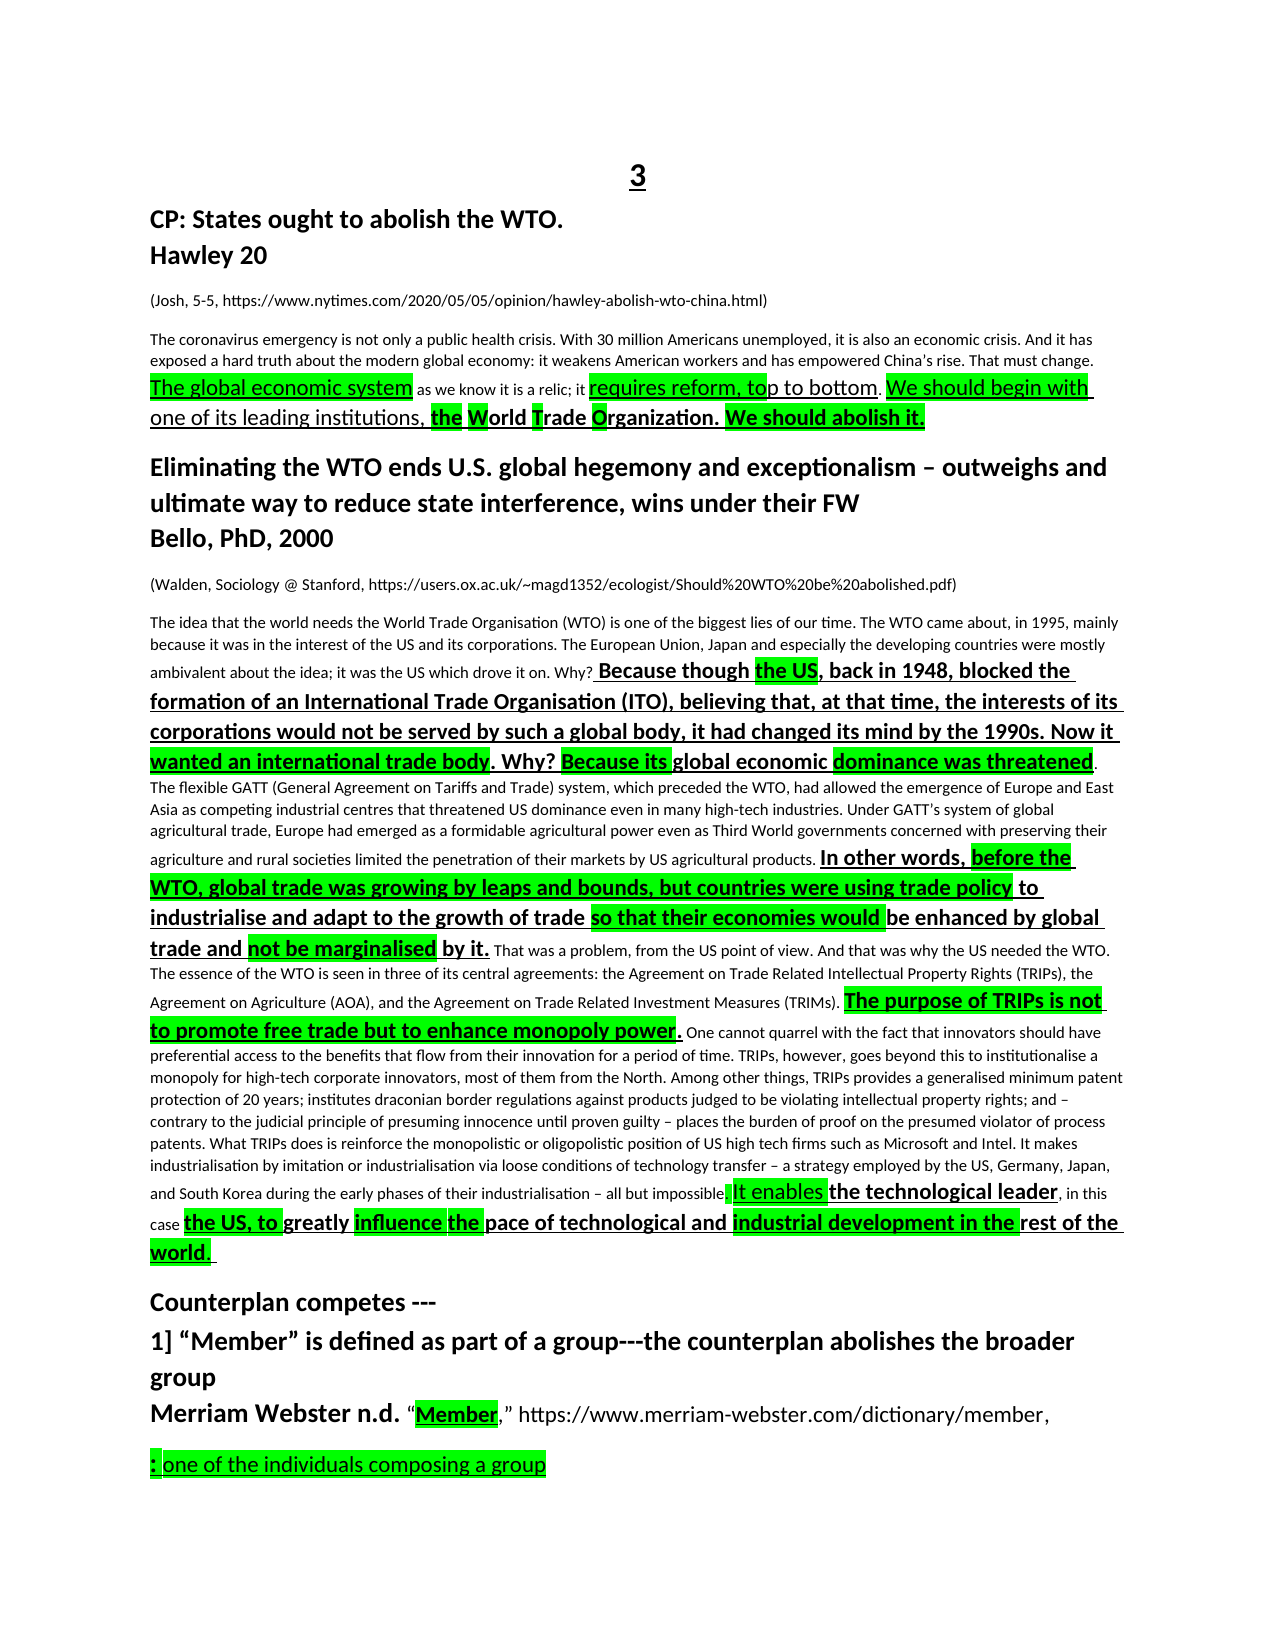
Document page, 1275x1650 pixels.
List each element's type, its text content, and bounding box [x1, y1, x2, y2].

subtitle 1] “Member” is defined as part of a group---the counterplan abolishes the broader group [150, 1324, 1125, 1393]
text Eliminating the WTO ends U.S. global hegemony and exceptionalism – outweighs and ultimate way to reduce state interference, wins under their FW [150, 450, 1125, 519]
text Merriam Webster n.d. “Member,” https://www.merriam-webster.com/dictionary/member, [150, 1396, 1125, 1429]
text The idea that the world needs the World Trade Organisation (WTO) is one of the biggest lies of our time. The WTO came about, in 1995, mainly because it was in the interest of the US and its corporations. The European Union, Japan and especially the developing countries were mostly ambivalent about the idea; it was the US which drove it on. Why? Because though the US, back in 1948, blocked the formation of an International Trade Organisation (ITO), believing that, at that time, the interests of its corporations would not be served by such a global body, it had changed its mind by the 1990s. Now it wanted an international trade body. Why? Because its global economic dominance was threatened. The flexible GATT (General Agreement on Tariffs and Trade) system, which preceded the WTO, had allowed the emergence of Europe and East Asia as competing industrial centres that threatened US dominance even in many high-tech industries. Under GATT’s system of global agricultural trade, Europe had emerged as a formidable agricultural power even as Third World governments concerned with preserving their agriculture and rural societies limited the penetration of their markets by US agricultural products. In other words, before the WTO, global trade was growing by leaps and bounds, but countries were using trade policy to industrialise and adapt to the growth of trade so that their economies would be enhanced by global trade and not be marginalised by it. That was a problem, from the US point of view. And that was why the US needed the WTO. The essence of the WTO is seen in three of its central agreements: the Agreement on Trade Related Intellectual Property Rights (TRIPs), the Agreement on Agriculture (AOA), and the Agreement on Trade Related Investment Measures (TRIMs). The purpose of TRIPs is not to promote free trade but to enhance monopoly power. One cannot quarrel with the fact that innovators should have preferential access to the benefits that flow from their innovation for a period of time. TRIPs, however, goes beyond this to institutionalise a monopoly for high-tech corporate innovators, most of them from the North. Among other things, TRIPs provides a generalised minimum patent protection of 20 years; institutes draconian border regulations against products judged to be violating intellectual property rights; and – contrary to the judicial principle of presuming innocence until proven guilty – places the burden of proof on the presumed violator of process patents. What TRIPs does is reinforce the monopolistic or oligopolistic position of US high tech firms such as Microsoft and Intel. It makes industrialisation by imitation or industrialisation via loose conditions of technology transfer – a strategy employed by the US, Germany, Japan, and South Korea during the early phases of their industrialisation – all but impossible. It enables the technological leader, in this case the US, to greatly influence the pace of technological and industrial development in the rest of the world. [150, 612, 1125, 1266]
subtitle 3 [150, 154, 1125, 195]
text The coronavirus emergency is not only a public health crisis. With 30 million Americans unemployed, it is also an economic crisis. And it has exposed a hard truth about the modern global economy: it weakens American workers and has empowered China’s rise. That must change. The global economic system as we know it is a relic; it requires reform, top to bottom. We should begin with one of its leading institutions, the World Trade Organization. We should abolish it. [150, 329, 1125, 431]
text Hawley 20 [150, 238, 1125, 271]
text CP: States ought to abolish the WTO. [150, 202, 1125, 235]
text Bello, PhD, 2000 [150, 521, 1125, 554]
text (Josh, 5-5, https://www.nytimes.com/2020/05/05/opinion/hawley-abolish-wto-china.html) [150, 290, 1125, 311]
text : one of the individuals composing a group [162, 1448, 1125, 1479]
subtitle Counterplan competes --- [150, 1285, 1125, 1318]
text (Walden, Sociology @ Stanford, https://users.ox.ac.uk/~magd1352/ecologist/Should%20WTO%20be%20abolished.pdf) [150, 574, 1125, 594]
